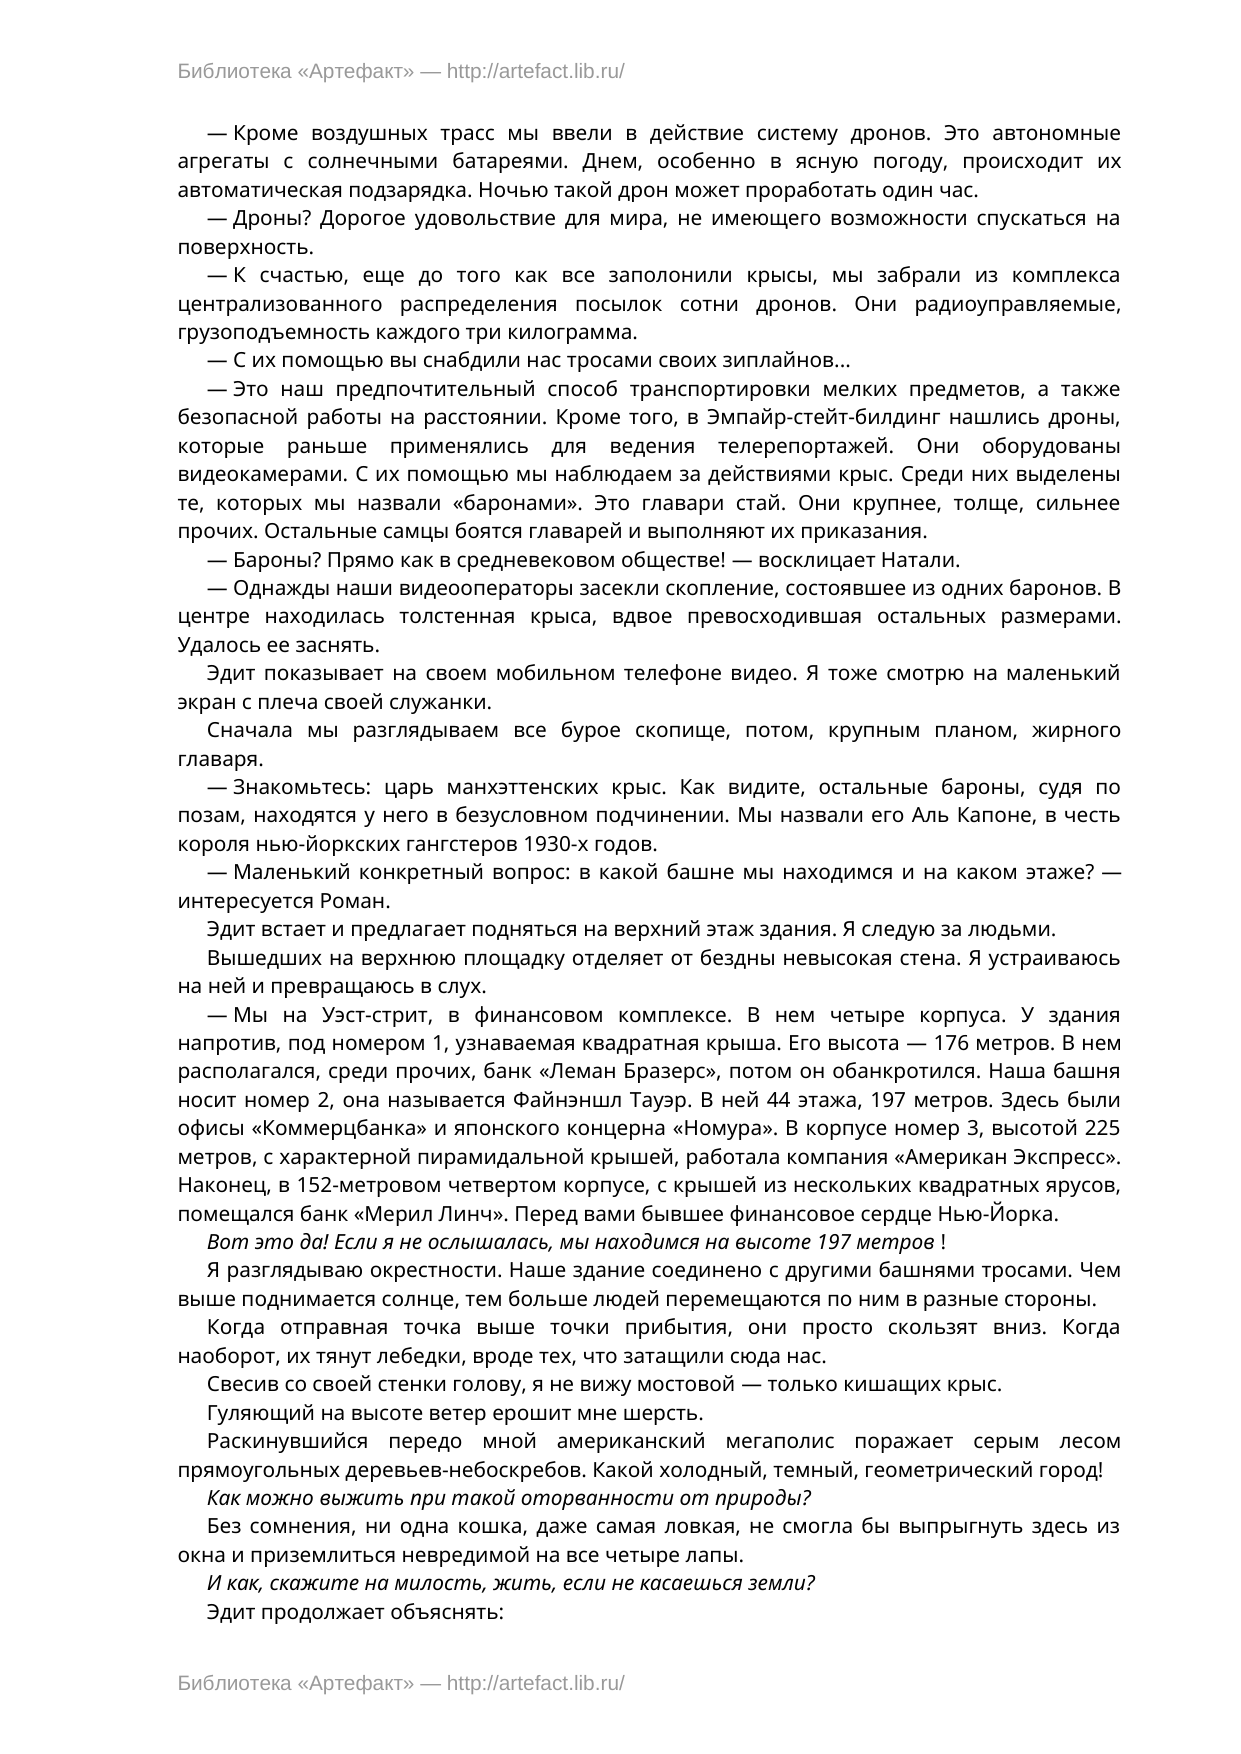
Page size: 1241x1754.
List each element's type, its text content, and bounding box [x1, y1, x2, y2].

text Свесив со своей стенки голову, я не вижу мостовой — только кишащих крыс. [177, 1369, 1122, 1398]
text Эдит встает и предлагает подняться на верхний этаж здания. Я следую за людьми. [177, 914, 1122, 943]
text Без сомнения, ни одна кошка, даже самая ловкая, не смогла бы выпрыгнуть здесь из окна и приземлиться невредимой на все четыре лапы. [177, 1512, 1122, 1568]
text — Маленький конкретный вопрос: в какой башне мы находимся и на каком этаже? — интересуется Роман. [177, 857, 1122, 914]
text — Бароны? Прямо как в средневековом обществе! — восклицает Натали. [177, 545, 1122, 573]
text — Однажды наши видеооператоры засекли скопление, состоявшее из одних баронов. В центре находилась толстенная крыса, вдвое превосходившая остальных размерами. Удалось ее заснять. [177, 573, 1122, 658]
text — Мы на Уэст-стрит, в финансовом комплексе. В нем четыре корпуса. У здания напротив, под номером 1, узнаваемая квадратная крыша. Его высота — 176 метров. В нем располагался, среди прочих, банк «Леман Бразерс», потом он обанкротился. Наша башня носит номер 2, она называется Файнэншл Тауэр. В ней 44 этажа, 197 метров. Здесь были офисы «Коммерцбанка» и японского концерна «Номура». В корпусе номер 3, высотой 225 метров, с характерной пирамидальной крышей, работала компания «Американ Экспресс». Наконец, в 152-метровом четвертом корпусе, с крышей из нескольких квадратных ярусов, помещался банк «Мерил Линч». Перед вами бывшее финансовое сердце Нью-Йорка. [177, 1000, 1122, 1227]
text Эдит показывает на своем мобильном телефоне видео. Я тоже смотрю на маленький экран с плеча своей служанки. [177, 658, 1122, 715]
text Как можно выжить при такой оторванности от природы? [177, 1483, 1122, 1512]
text — К счастью, еще до того как все заполонили крысы, мы забрали из комплекса централизованного распределения посылок сотни дронов. Они радиоуправляемые, грузоподъемность каждого три килограмма. [177, 260, 1122, 346]
text Когда отправная точка выше точки прибытия, они просто скользят вниз. Когда наоборот, их тянут лебедки, вроде тех, что затащили сюда нас. [177, 1312, 1122, 1369]
text — Это наш предпочтительный способ транспортировки мелких предметов, а также безопасной работы на расстоянии. Кроме того, в Эмпайр-стейт-билдинг нашлись дроны, которые раньше применялись для ведения телерепортажей. Они оборудованы видеокамерами. С их помощью мы наблюдаем за действиями крыс. Среди них выделены те, которых мы назвали «баронами». Это главари стай. Они крупнее, толще, сильнее прочих. Остальные самцы боятся главарей и выполняют их приказания. [177, 374, 1122, 545]
text — Знакомьтесь: царь манхэттенских крыс. Как видите, остальные бароны, судя по позам, находятся у него в безусловном подчинении. Мы назвали его Аль Капоне, в честь короля нью-йоркских гангстеров 1930-х годов. [177, 772, 1122, 857]
text — С их помощью вы снабдили нас тросами своих зиплайнов... [177, 346, 1122, 374]
text Сначала мы разглядываем все бурое скопище, потом, крупным планом, жирного главаря. [177, 715, 1122, 772]
text Я разглядываю окрестности. Наше здание соединено с другими башнями тросами. Чем выше поднимается солнце, тем больше людей перемещаются по ним в разные стороны. [177, 1256, 1122, 1312]
text — Кроме воздушных трасс мы ввели в действие систему дронов. Это автономные агрегаты с солнечными батареями. Днем, особенно в ясную погоду, происходит их автоматическая подзарядка. Ночью такой дрон может проработать один час. [177, 118, 1122, 203]
text И как, скажите на милость, жить, если не касаешься земли? [177, 1568, 1122, 1597]
text Вот это да! Если я не ослышалась, мы находимся на высоте 197 метров ! [177, 1227, 1122, 1256]
text — Дроны? Дорогое удовольствие для мира, не имеющего возможности спускаться на поверхность. [177, 203, 1122, 260]
text Раскинувшийся передо мной американский мегаполис поражает серым лесом прямоугольных деревьев-небоскребов. Какой холодный, темный, геометрический город! [177, 1426, 1122, 1483]
text Эдит продолжает объяснять: [177, 1597, 1122, 1625]
text Вышедших на верхнюю площадку отделяет от бездны невысокая стена. Я устраиваюсь на ней и превращаюсь в слух. [177, 943, 1122, 1000]
text Гуляющий на высоте ветер ерошит мне шерсть. [177, 1398, 1122, 1426]
